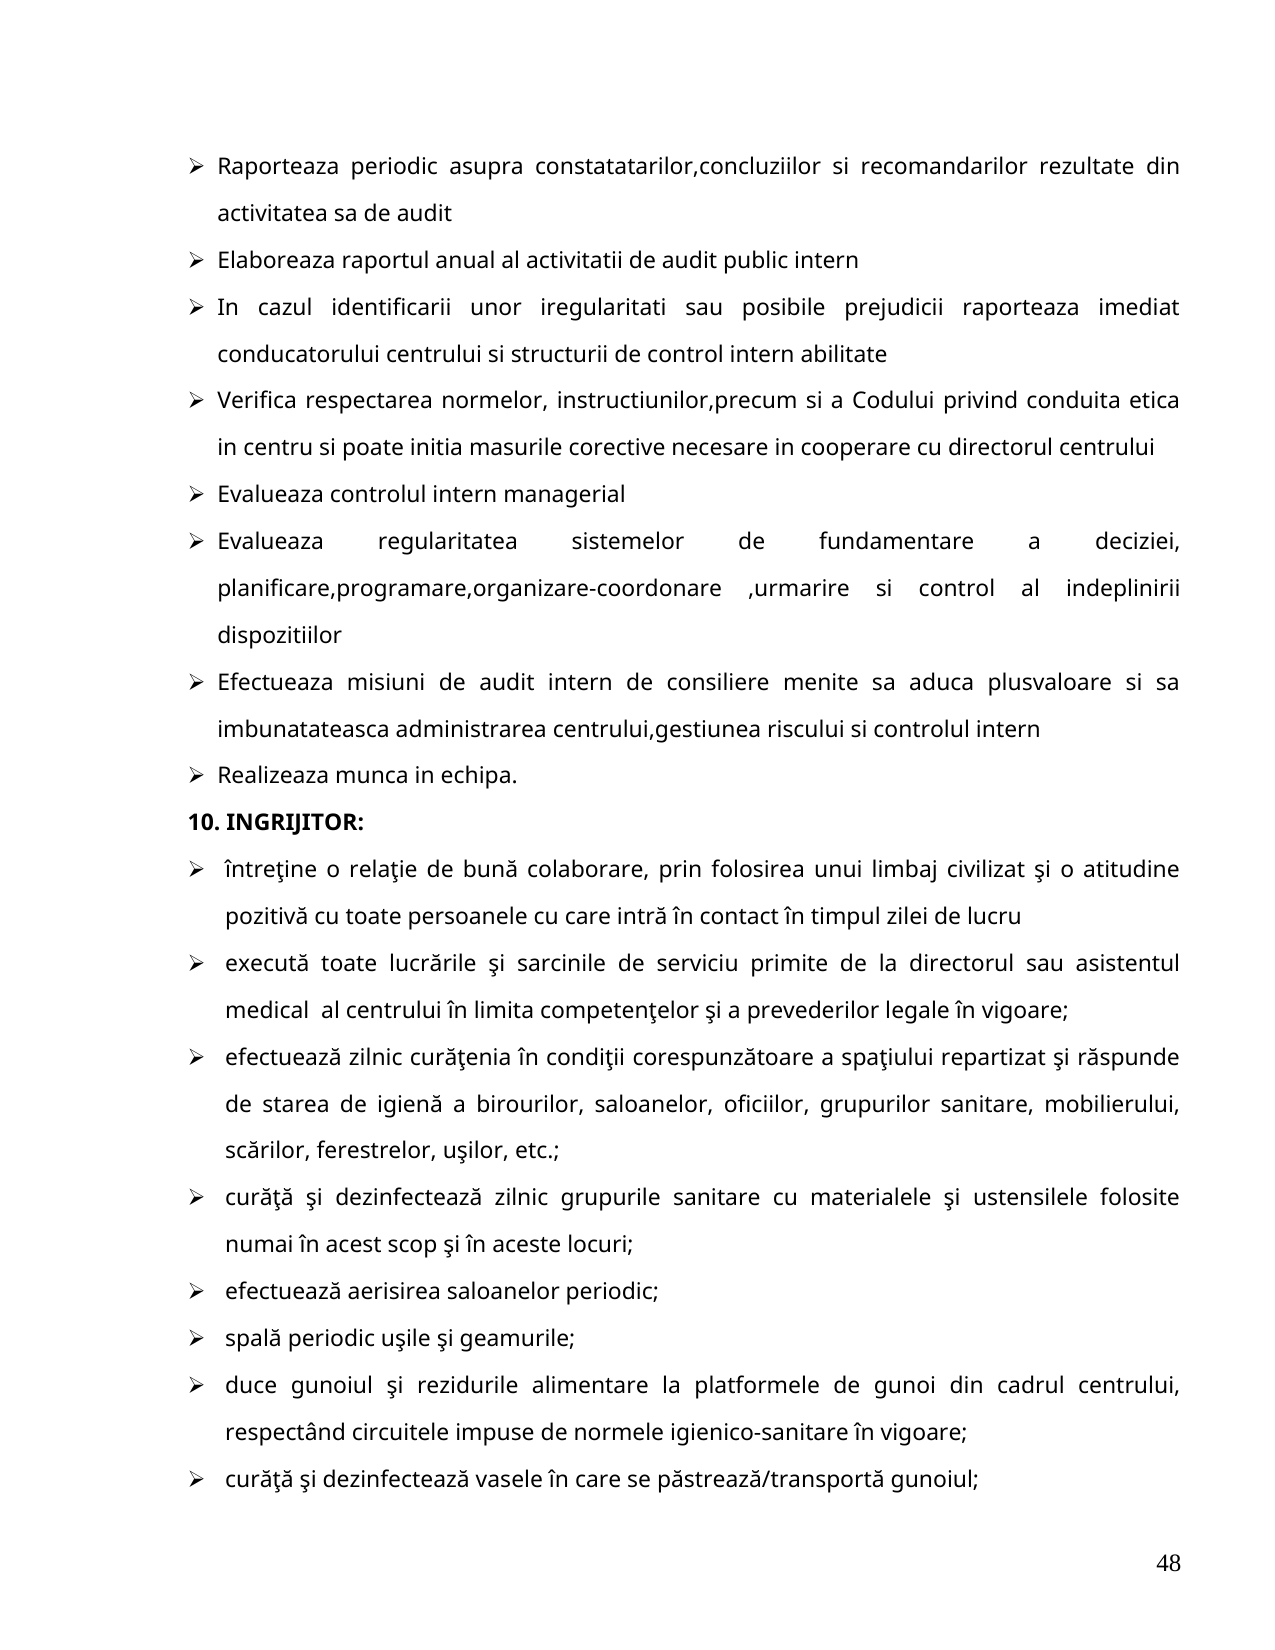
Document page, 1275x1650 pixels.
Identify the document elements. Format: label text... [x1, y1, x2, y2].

text 10. INGRIJITOR: [187, 806, 1181, 837]
list duce gunoiul şi rezidurile alimentare la platformele de gunoi din cadrul centrului, respectând circuitele impuse de normele igienico-sanitare în vigoare; [187, 1369, 1181, 1447]
list Realizeaza munca in echipa. [187, 759, 1181, 791]
list curăţă şi dezinfectează vasele în care se păstrează/transportă gunoiul; [187, 1462, 1181, 1494]
list Elaboreaza raportul anual al activitatii de audit public intern [187, 244, 1181, 275]
list In cazul identificarii unor iregularitati sau posibile prejudicii raporteaza imediat conducatorului centrului si structurii de control intern abilitate [187, 291, 1181, 369]
list efectuează aerisirea saloanelor periodic; [187, 1275, 1181, 1306]
list Raporteaza periodic asupra constatatarilor,concluziilor si recomandarilor rezultate din activitatea sa de audit [187, 150, 1181, 228]
list spală periodic uşile şi geamurile; [187, 1322, 1181, 1353]
list Verifica respectarea normelor, instructiunilor,precum si a Codului privind conduita etica in centru si poate initia masurile corective necesare in cooperare cu directorul centrului [187, 384, 1181, 462]
list execută toate lucrările şi sarcinile de serviciu primite de la directorul sau asistentul medical al centrului în limita competenţelor şi a prevederilor legale în vigoare; [187, 947, 1181, 1025]
list Efectueaza misiuni de audit intern de consiliere menite sa aduca plusvaloare si sa imbunatateasca administrarea centrului,gestiunea riscului si controlul intern [187, 666, 1181, 744]
list curăţă şi dezinfectează zilnic grupurile sanitare cu materialele şi ustensilele folosite numai în acest scop şi în aceste locuri; [187, 1181, 1181, 1259]
list întreţine o relaţie de bună colaborare, prin folosirea unui limbaj civilizat şi o atitudine pozitivă cu toate persoanele cu care intră în contact în timpul zilei de lucru [187, 853, 1181, 931]
list Evalueaza controlul intern managerial [187, 478, 1181, 509]
list Evalueaza regularitatea sistemelor de fundamentare a deciziei, planificare,programare,organizare-coordonare ,urmarire si control al indeplinirii dispozitiilor [187, 525, 1181, 650]
list efectuează zilnic curăţenia în condiţii corespunzătoare a spaţiului repartizat şi răspunde de starea de igienă a birourilor, saloanelor, oficiilor, grupurilor sanitare, mobilierului, scărilor, ferestrelor, uşilor, etc.; [187, 1041, 1181, 1166]
